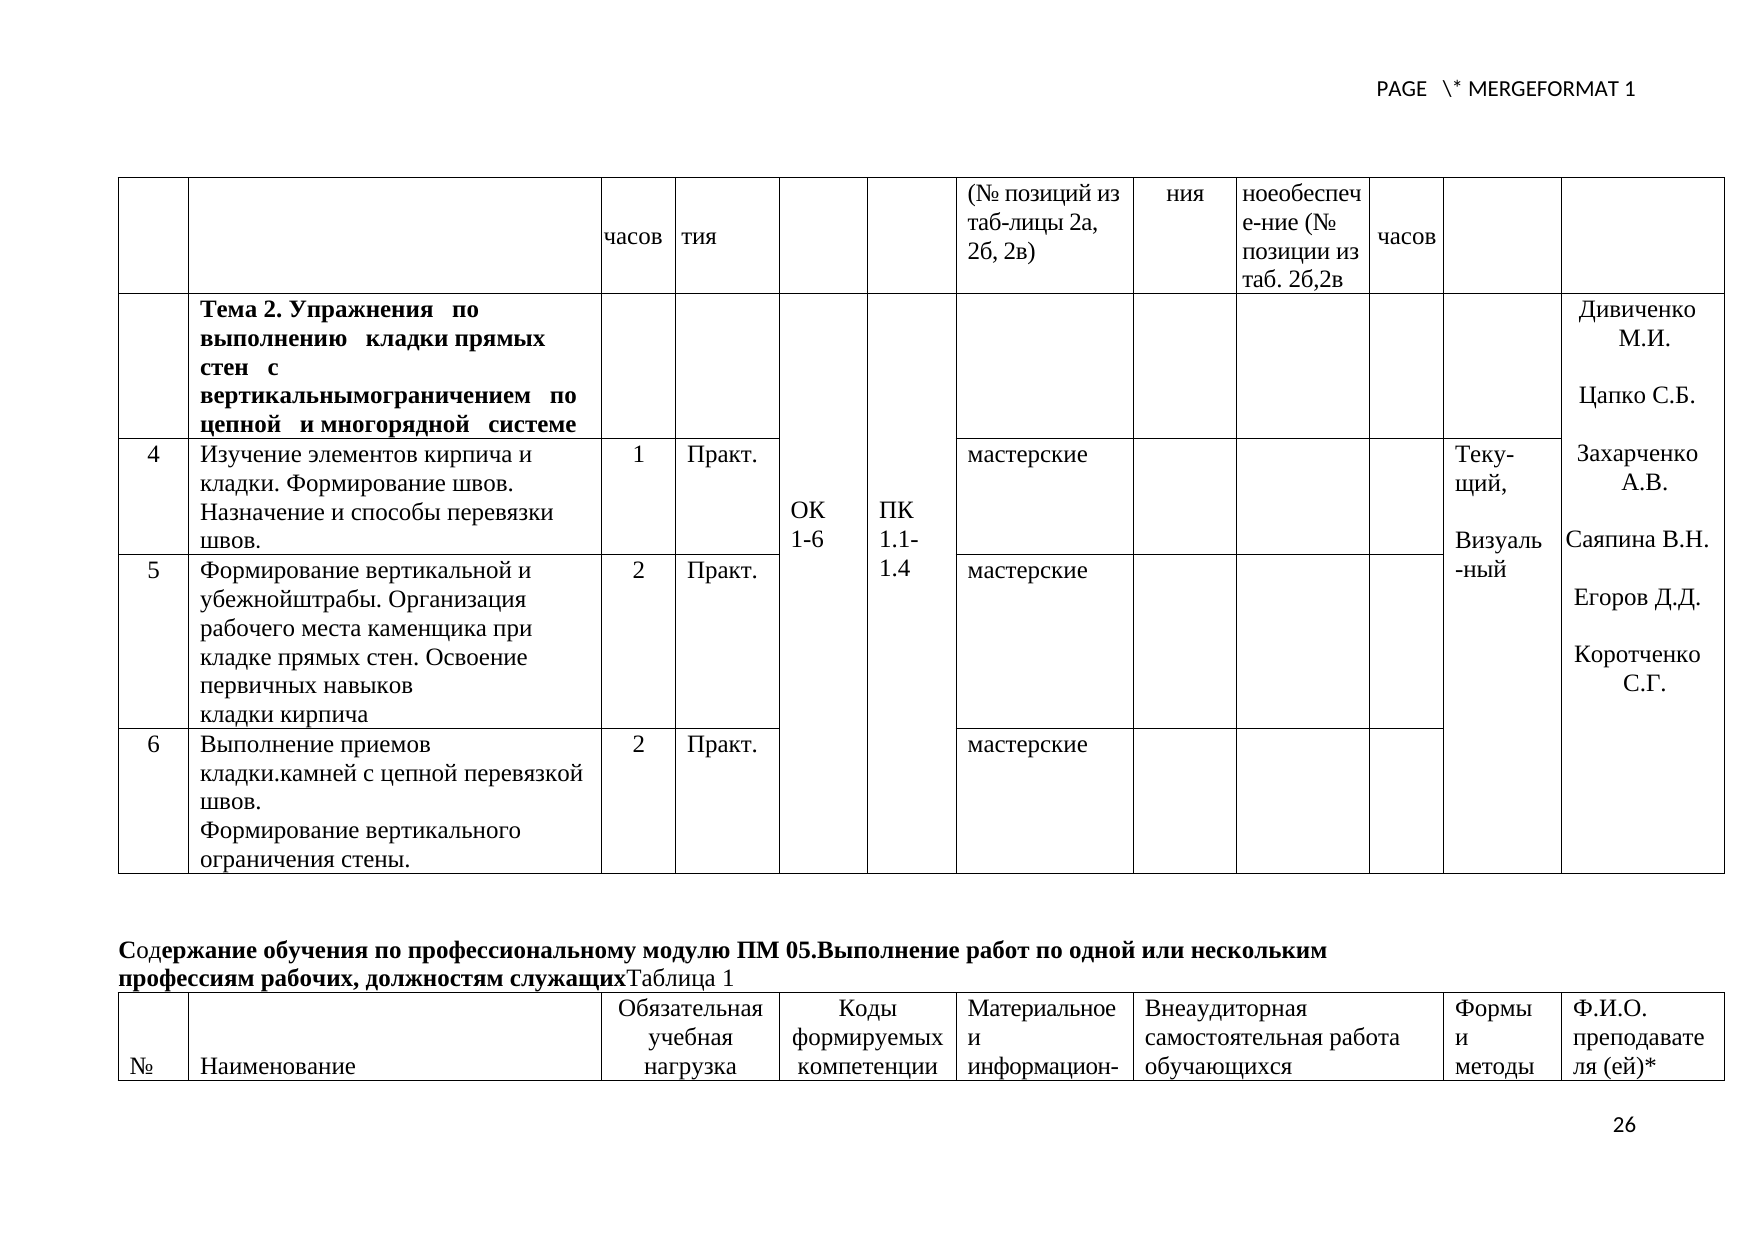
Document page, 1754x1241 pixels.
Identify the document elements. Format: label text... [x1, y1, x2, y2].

text профессиям рабочих, должностям служащихТаблица 1 [118, 963, 1636, 992]
table_cell мастерские [957, 555, 1133, 728]
table_cell Практ. [676, 439, 779, 554]
table_cell Выполнение приемов кладки.камней с цепной перевязкой швов. Формирование вертикального ограничения стены. [189, 729, 601, 873]
table_cell Изучение элементов кирпича и кладки. Формирование швов. Назначение и способы перевязки швов. [189, 439, 601, 554]
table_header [957, 993, 1133, 1079]
table_header Обязательная учебная нагрузка [602, 993, 779, 1079]
table_cell [1237, 294, 1369, 438]
table_cell 6 [119, 729, 188, 873]
table_cell [1237, 439, 1369, 554]
table_cell [1134, 555, 1236, 728]
table_cell Дивиченко М.И. Цапко С.Б. Захарченко А.В. Саяпина В.Н. Егоров Д.Д. Коротченко С.Г. [1562, 294, 1724, 873]
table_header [1562, 993, 1724, 1079]
table_cell 2 [602, 555, 675, 728]
table_cell [676, 294, 779, 438]
table_cell мастерские [957, 729, 1133, 873]
table_cell [1370, 555, 1443, 728]
table_cell [1370, 439, 1443, 554]
table_cell [957, 294, 1133, 438]
table_cell Теку-щий, Визуаль-ный [1444, 439, 1561, 873]
table_cell Вид заня- тия [676, 178, 779, 293]
table_cell [1134, 439, 1236, 554]
table_cell [1134, 729, 1236, 873]
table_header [1444, 993, 1561, 1079]
table_cell 1 [602, 439, 675, 554]
table_cell [119, 294, 188, 438]
table_cell [1237, 555, 1369, 728]
table_cell ПК 1.1-1.4 [868, 294, 956, 873]
table_cell ПК [868, 178, 956, 293]
table_cell [602, 294, 675, 438]
table_header Внеаудиторная самостоятельная работа обучающихся [1134, 993, 1443, 1079]
table_header № занятия [119, 993, 188, 1079]
table_cell Тема 2. Упражнения по выполнению кладки прямых стен с вертикальнымограничением по цепной и многорядной системе [189, 294, 601, 438]
table_cell Вид зада ния [1134, 178, 1236, 293]
table_cell ОК [780, 178, 867, 293]
table_cell Формирование вертикальной и убежнойштрабы. Организация рабочего места каменщика при кладке прямых стен. Освоение первичных навыков кладки кирпича [189, 555, 601, 728]
table_cell [1370, 294, 1443, 438]
table_cell 2 [602, 729, 675, 873]
table_cell Кол-во часов [1370, 178, 1443, 293]
table_cell [1444, 294, 1561, 438]
table_cell [1237, 729, 1369, 873]
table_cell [1237, 178, 1369, 293]
table_cell мастерские [957, 439, 1133, 554]
table_cell [1370, 729, 1443, 873]
table_cell [1134, 294, 1236, 438]
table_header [189, 993, 601, 1079]
table_cell 4 [119, 439, 188, 554]
table_cell Практ. [676, 729, 779, 873]
table_header Коды формируемых компетенции [780, 993, 956, 1079]
table_cell Кол-во часов [602, 178, 675, 293]
table_cell Практ. [676, 555, 779, 728]
table_cell ОК 1-6 [780, 294, 867, 873]
table_cell 5 [119, 555, 188, 728]
text Содержание обучения по профессиональному модулю ПМ 05.Выполнение работ по одной или нескольким [118, 935, 1636, 963]
